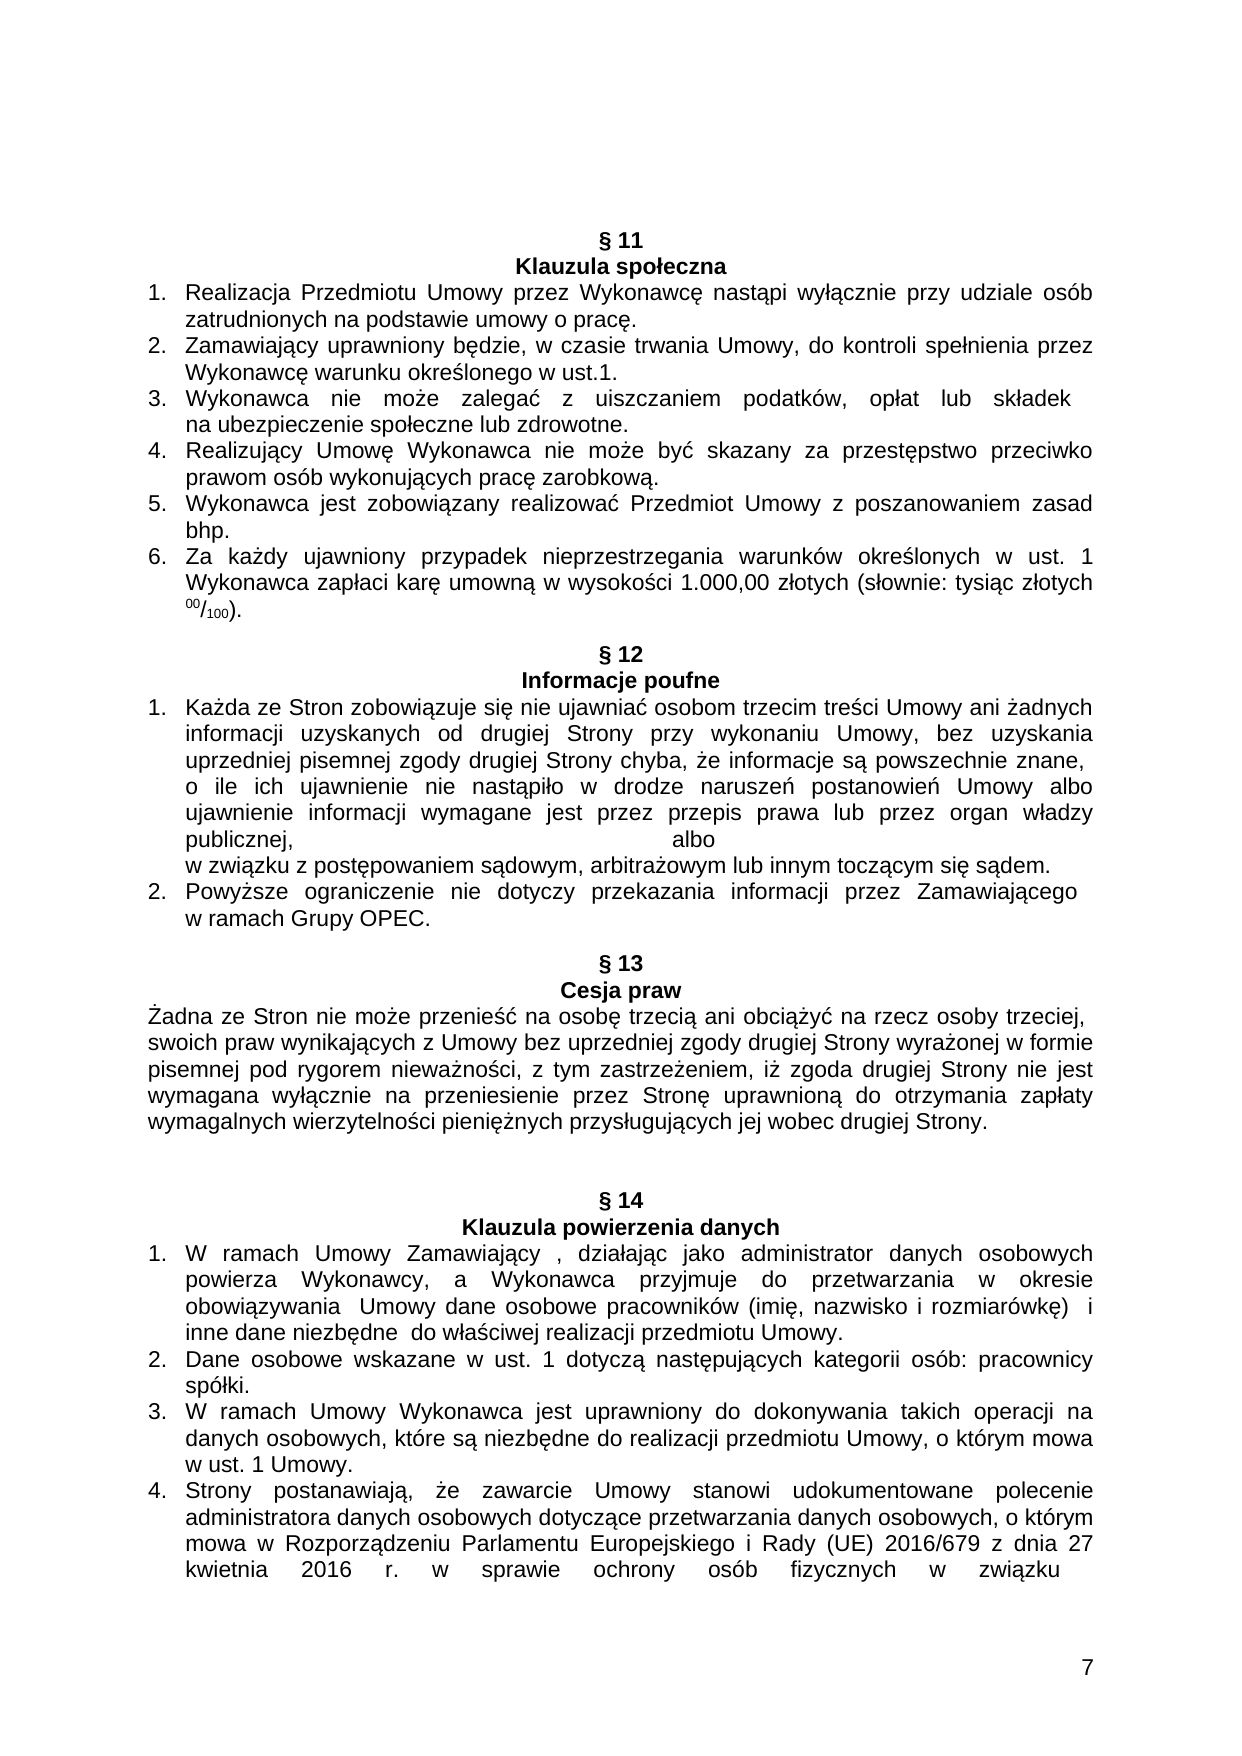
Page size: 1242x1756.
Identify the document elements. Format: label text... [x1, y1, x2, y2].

text § 14 [148, 1187, 1094, 1214]
list Realizujący Umowę Wykonawca nie może być skazany za przestępstwo przeciwko prawom osób wykonujących pracę zarobkową. [148, 437, 1094, 490]
list Powyższe ograniczenie nie dotyczy przekazania informacji przez Zamawiającego w ramach Grupy OPEC. [148, 878, 1094, 931]
text Informacje poufne [148, 667, 1094, 694]
list W ramach Umowy Wykonawca jest uprawniony do dokonywania takich operacji na danych osobowych, które są niezbędne do realizacji przedmiotu Umowy, o którym mowa w ust. 1 Umowy. [148, 1398, 1094, 1477]
text Klauzula społeczna [148, 253, 1094, 279]
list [148, 1477, 1094, 1583]
text § 13 [148, 950, 1094, 977]
list Realizacja Przedmiotu Umowy przez Wykonawcę nastąpi wyłącznie przy udziale osób zatrudnionych na podstawie umowy o pracę. [148, 279, 1094, 332]
list Dane osobowe wskazane w ust. 1 dotyczą następujących kategorii osób: pracownicy spółki. [148, 1346, 1094, 1398]
list Wykonawca jest zobowiązany realizować Przedmiot Umowy z poszanowaniem zasad bhp. [148, 490, 1094, 543]
list Za każdy ujawniony przypadek nieprzestrzegania warunków określonych w ust. 1 Wykonawca zapłaci karę umowną w wysokości 1.000,00 złotych (słownie: tysiąc złotych 00/100). [148, 543, 1094, 622]
list Każda ze Stron zobowiązuje się nie ujawniać osobom trzecim treści Umowy ani żadnych informacji uzyskanych od drugiej Strony przy wykonaniu Umowy, bez uzyskania uprzedniej pisemnej zgody drugiej Strony chyba, że informacje są powszechnie znane, o ile ich ujawnienie nie nastąpiło w drodze naruszeń postanowień Umowy albo ujawnienie informacji wymagane jest przez przepis prawa lub przez organ władzy publicznej, albo w związku z postępowaniem sądowym, arbitrażowym lub innym toczącym się sądem. [148, 694, 1094, 878]
text Żadna ze Stron nie może przenieść na osobę trzecią ani obciążyć na rzecz osoby trzeciej, swoich praw wynikających z Umowy bez uprzedniej zgody drugiej Strony wyrażonej w formie pisemnej pod rygorem nieważności, z tym zastrzeżeniem, iż zgoda drugiej Strony nie jest wymagana wyłącznie na przeniesienie przez Stronę uprawnioną do otrzymania zapłaty wymagalnych wierzytelności pieniężnych przysługujących jej wobec drugiej Strony. [148, 1003, 1094, 1135]
list Wykonawca nie może zalegać z uiszczaniem podatków, opłat lub składek na ubezpieczenie społeczne lub zdrowotne. [148, 385, 1094, 437]
text § 11 [148, 227, 1094, 253]
text Cesja praw [148, 977, 1094, 1003]
text Klauzula powierzenia danych [148, 1214, 1094, 1240]
list W ramach Umowy Zamawiający , działając jako administrator danych osobowych powierza Wykonawcy, a Wykonawca przyjmuje do przetwarzania w okresie obowiązywania Umowy dane osobowe pracowników (imię, nazwisko i rozmiarówkę) i inne dane niezbędne do właściwej realizacji przedmiotu Umowy. [148, 1240, 1094, 1346]
list Zamawiający uprawniony będzie, w czasie trwania Umowy, do kontroli spełnienia przez Wykonawcę warunku określonego w ust.1. [148, 332, 1094, 385]
text § 12 [148, 641, 1094, 667]
